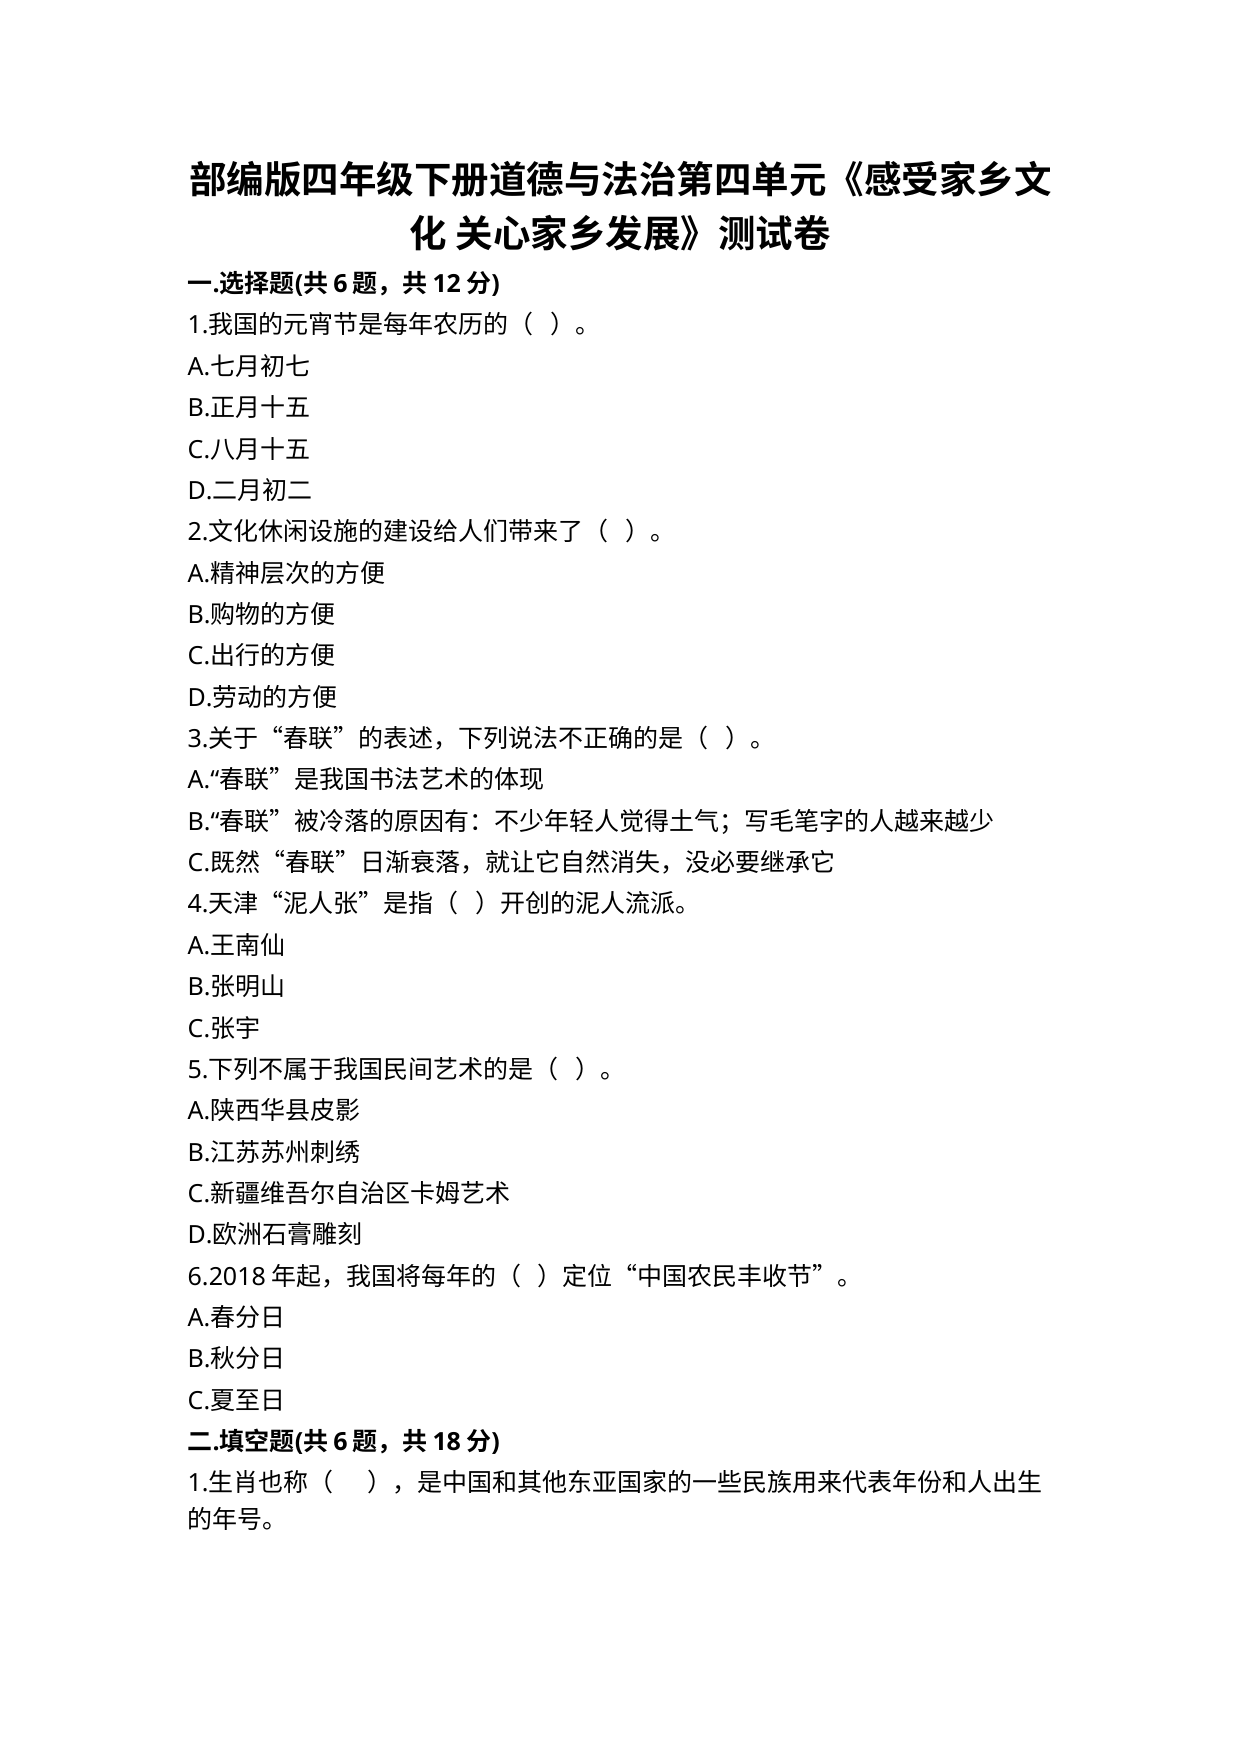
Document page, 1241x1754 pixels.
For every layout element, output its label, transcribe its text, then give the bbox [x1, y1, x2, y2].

subtitle 二.填空题(共6题，共18分) [187, 1422, 1053, 1458]
text C.夏至日 [187, 1380, 1053, 1416]
text 6.2018年起，我国将每年的（ ）定位“中国农民丰收节”。 [187, 1256, 1053, 1292]
text A.春分日 [187, 1297, 1053, 1334]
text B.秋分日 [187, 1339, 1053, 1375]
text C.张宇 [187, 1008, 1053, 1044]
text A.“春联”是我国书法艺术的体现 [187, 760, 1053, 796]
text D.欧洲石膏雕刻 [187, 1215, 1053, 1251]
text 1.生肖也称（ ），是中国和其他东亚国家的一些民族用来代表年份和人出生的年号。 [187, 1463, 1053, 1535]
text A.七月初七 [187, 346, 1053, 383]
text A.陕西华县皮影 [187, 1091, 1053, 1127]
text B.“春联”被冷落的原因有：不少年轻人觉得土气；写毛笔字的人越来越少 [187, 801, 1053, 837]
text 4.天津“泥人张”是指（ ）开创的泥人流派。 [187, 884, 1053, 920]
subtitle 一.选择题(共6题，共12分) [187, 264, 1053, 300]
text 3.关于“春联”的表述，下列说法不正确的是（ ）。 [187, 718, 1053, 755]
text 2.文化休闲设施的建设给人们带来了（ ）。 [187, 512, 1053, 548]
text C.既然“春联”日渐衰落，就让它自然消失，没必要继承它 [187, 843, 1053, 879]
text B.张明山 [187, 967, 1053, 1003]
text C.出行的方便 [187, 636, 1053, 672]
text A.精神层次的方便 [187, 553, 1053, 589]
text C.新疆维吾尔自治区卡姆艺术 [187, 1173, 1053, 1210]
text A.王南仙 [187, 925, 1053, 962]
text B.正月十五 [187, 388, 1053, 424]
text B.购物的方便 [187, 594, 1053, 631]
text 1.我国的元宵节是每年农历的（ ）。 [187, 305, 1053, 341]
text C.八月十五 [187, 429, 1053, 465]
subtitle 部编版四年级下册道德与法治第四单元《感受家乡文化 关心家乡发展》测试卷 [187, 150, 1053, 258]
text B.江苏苏州刺绣 [187, 1132, 1053, 1168]
text D.劳动的方便 [187, 677, 1053, 713]
text 5.下列不属于我国民间艺术的是（ ）。 [187, 1049, 1053, 1086]
text D.二月初二 [187, 470, 1053, 507]
